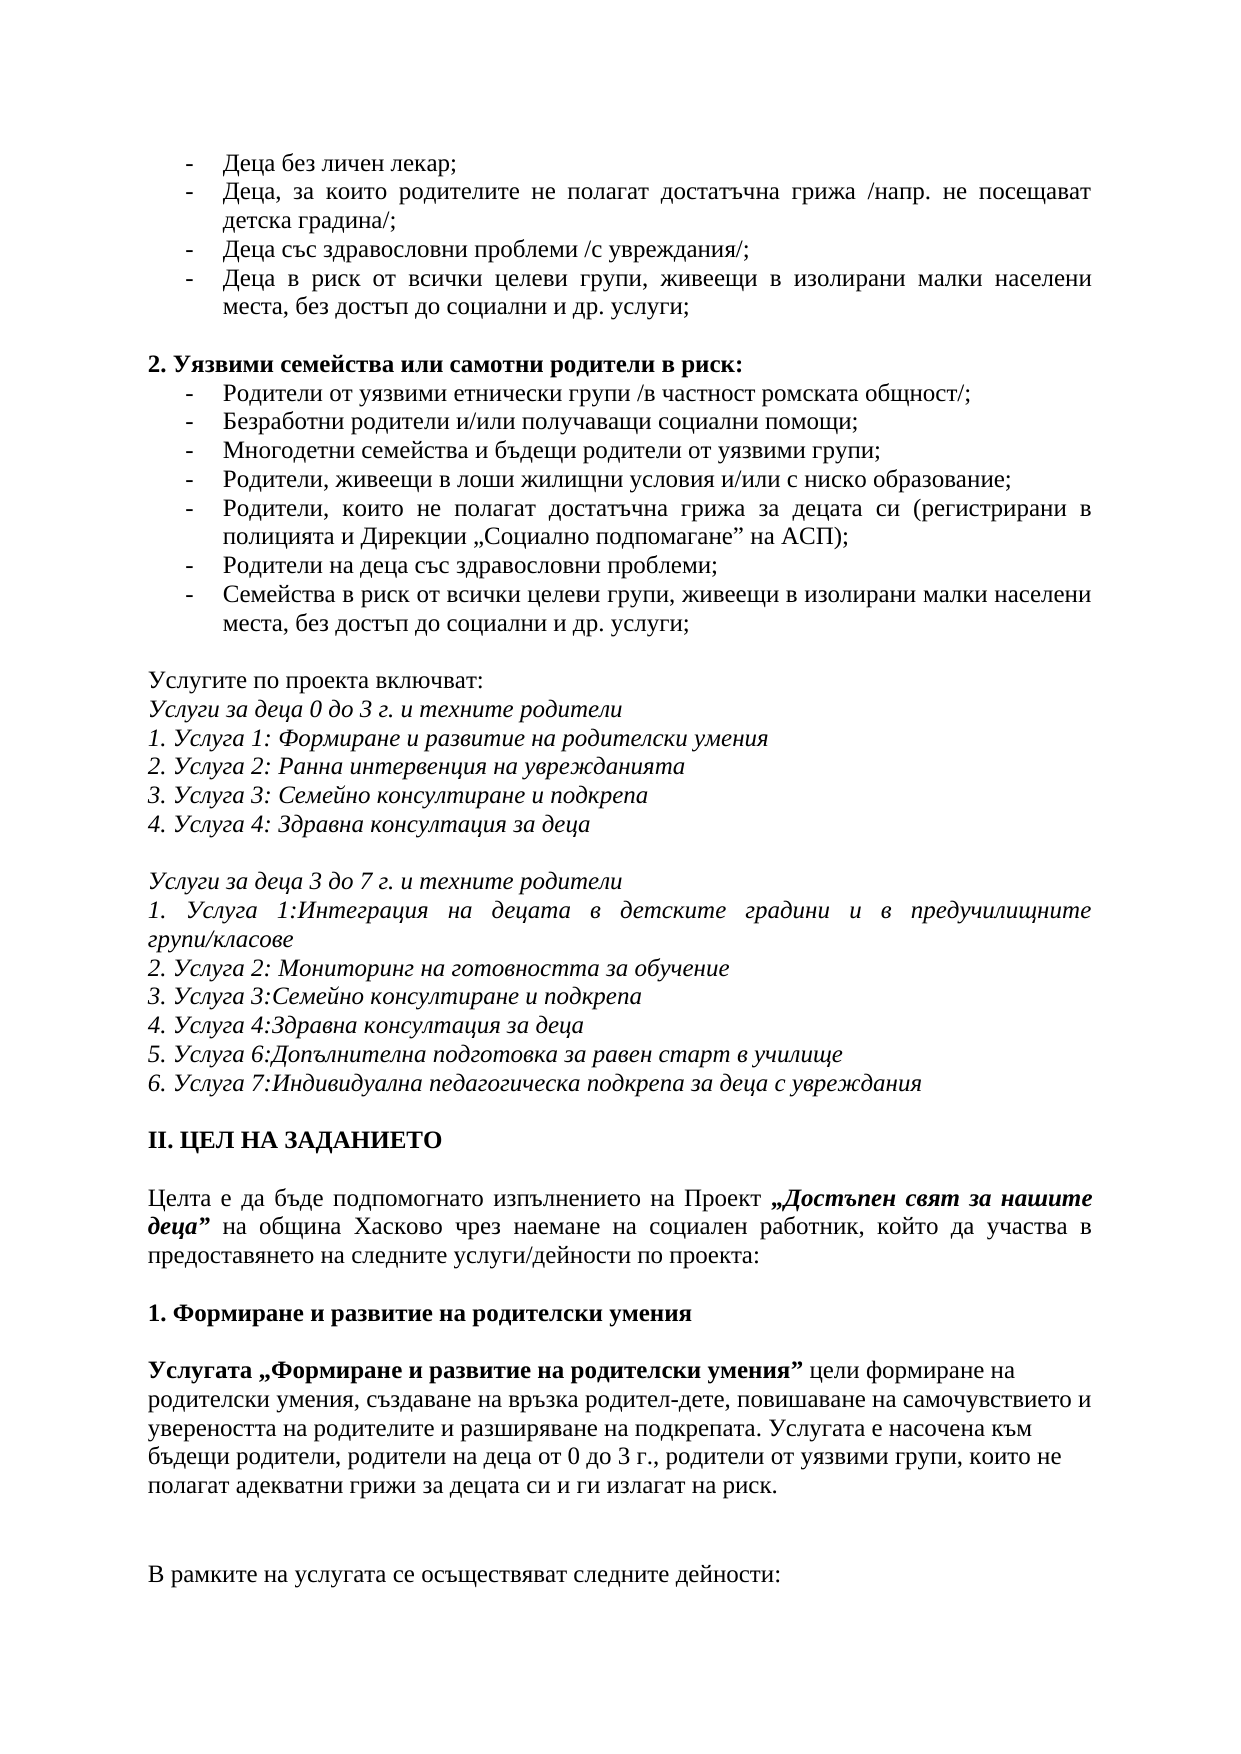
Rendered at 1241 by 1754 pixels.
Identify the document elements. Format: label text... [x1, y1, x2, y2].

text 3. Услуга 3: Семейно консултиране и подкрепа [148, 780, 1093, 809]
subtitle В рамките на услугата се осъществяват следните дейности: [148, 1559, 1093, 1588]
list Семейства в риск от всички целеви групи, живеещи в изолирани малки населени места, без достъп до социални и др. услуги; [185, 579, 1093, 636]
list Родители от уязвими етнически групи /в частност ромската общност/; [185, 378, 1093, 406]
list Деца в риск от всички целеви групи, живеещи в изолирани малки населени места, без достъп до социални и др. услуги; [185, 263, 1093, 320]
text 2. Уязвими семейства или самотни родители в риск: [148, 349, 1093, 378]
text 2. Услуга 2: Ранна интервенция на уврежданията [148, 751, 1093, 780]
list Деца със здравословни проблеми /с увреждания/; [185, 234, 1093, 263]
text 4. Услуга 4:Здравна консултация за деца [148, 1010, 1093, 1039]
text Услуги за деца 3 до . и техните родители [148, 866, 1093, 895]
list Многодетни семейства и бъдещи родители от уязвими групи; [185, 435, 1093, 464]
list Родители на деца със здравословни проблеми; [185, 550, 1093, 579]
list Деца, за които родителите не полагат достатъчна грижа /напр. не посещават детска градина/; [185, 176, 1093, 234]
text 3. Услуга 3:Семейно консултиране и подкрепа [148, 981, 1093, 1010]
text 1. Услуга 1: Формиране и развитие на родителски умения [148, 723, 1093, 751]
list Родители, които не полагат достатъчна грижа за децата си (регистрирани в полицията и Дирекции „Социално подпомагане” на АСП); [185, 493, 1093, 550]
list Родители, живеещи в лоши жилищни условия и/или с ниско образование; [185, 464, 1093, 493]
list Деца без личен лекар; [185, 148, 1093, 176]
text Услуги за деца 0 до . и техните родители [148, 694, 1093, 723]
text Услугите по проекта включват: [148, 665, 1093, 694]
text II. ЦЕЛ НА ЗАДАНИЕТО [148, 1125, 1093, 1154]
subtitle Услугата „Формиране и развитие на родителски умения” цели формиране на родителски умения, създаване на връзка родител-дете, повишаване на самочувствието и увереността на родителите и разширяване на подкрепата. Услугата е насочена към бъдещи родители, родители на деца от 0 до 3 г., родители от уязвими групи, които не полагат адекватни грижи за децата си и ги излагат на риск. [148, 1355, 1093, 1499]
text 4. Услуга 4: Здравна консултация за деца [148, 809, 1093, 838]
text 2. Услуга 2: Мониторинг на готовността за обучение [148, 953, 1093, 981]
list 6. Услуга 7:Индивидуална педагогическа подкрепа за деца с увреждания [148, 1068, 1093, 1096]
list Безработни родители и/или получаващи социални помощи; [185, 406, 1093, 435]
text 5. Услуга 6:Допълнителна подготовка за равен старт в училище [148, 1039, 1093, 1068]
text 1. Формиране и развитие на родителски умения [148, 1298, 1093, 1326]
text 1. Услуга 1:Интеграция на децата в детските градини и в предучилищните групи/класове [148, 895, 1093, 953]
text Целта е да бъде подпомогнато изпълнението на Проект „Достъпен свят за нашите деца” на община Хасково чрез наемане на социален работник, който да участва в предоставянето на следните услуги/дейности по проекта: [148, 1183, 1093, 1269]
